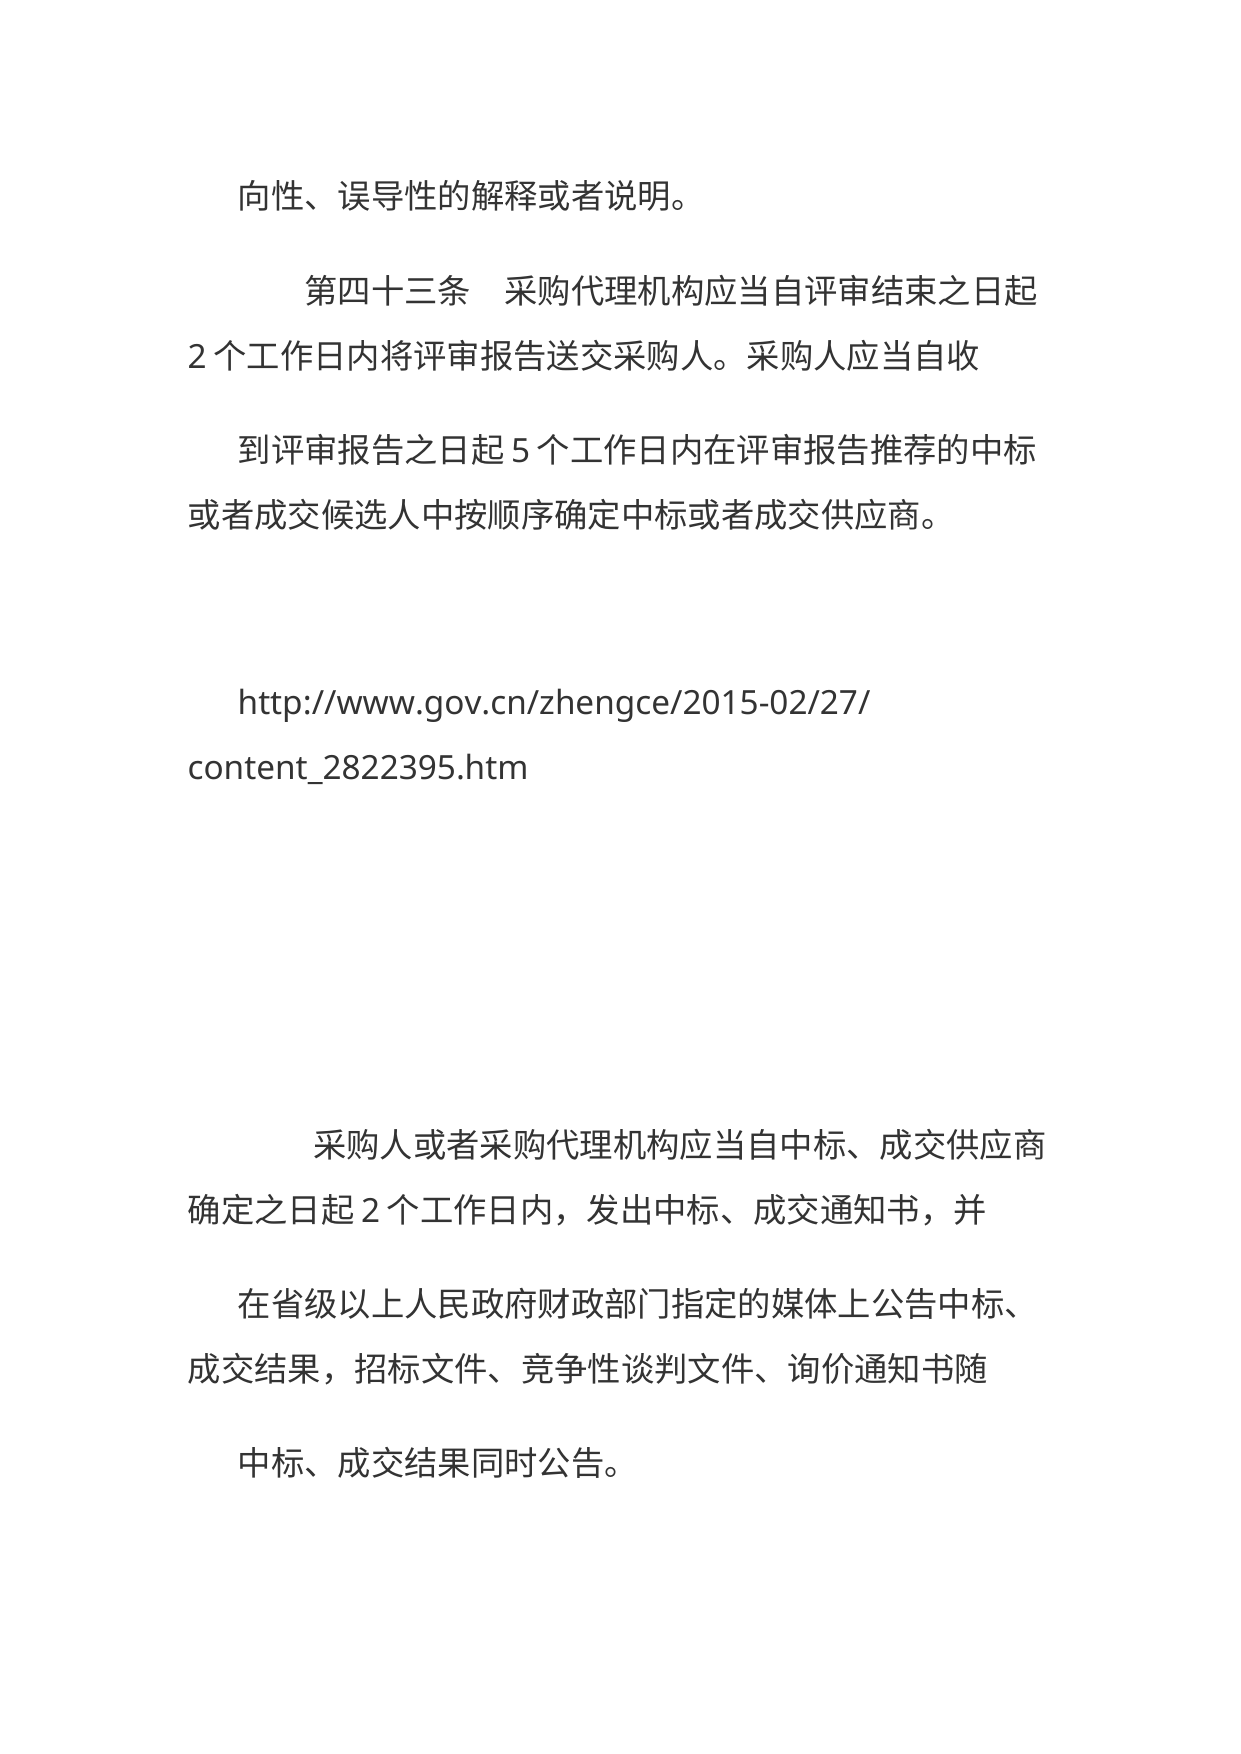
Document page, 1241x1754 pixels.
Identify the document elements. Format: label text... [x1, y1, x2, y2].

text 向性、误导性的解释或者说明。 [187, 162, 1053, 227]
text 到评审报告之日起5个工作日内在评审报告推荐的中标或者成交候选人中按顺序确定中标或者成交供应商。 [187, 415, 1053, 545]
text 第四十三条 采购代理机构应当自评审结束之日起2个工作日内将评审报告送交采购人。采购人应当自收 [187, 256, 1053, 386]
text http://www.gov.cn/zhengce/2015-02/27/content_2822395.htm [187, 669, 1053, 799]
text 采购人或者采购代理机构应当自中标、成交供应商确定之日起2个工作日内，发出中标、成交通知书，并 [187, 1110, 1053, 1240]
text 中标、成交结果同时公告。 [187, 1429, 1053, 1494]
text 在省级以上人民政府财政部门指定的媒体上公告中标、成交结果，招标文件、竞争性谈判文件、询价通知书随 [187, 1269, 1053, 1399]
